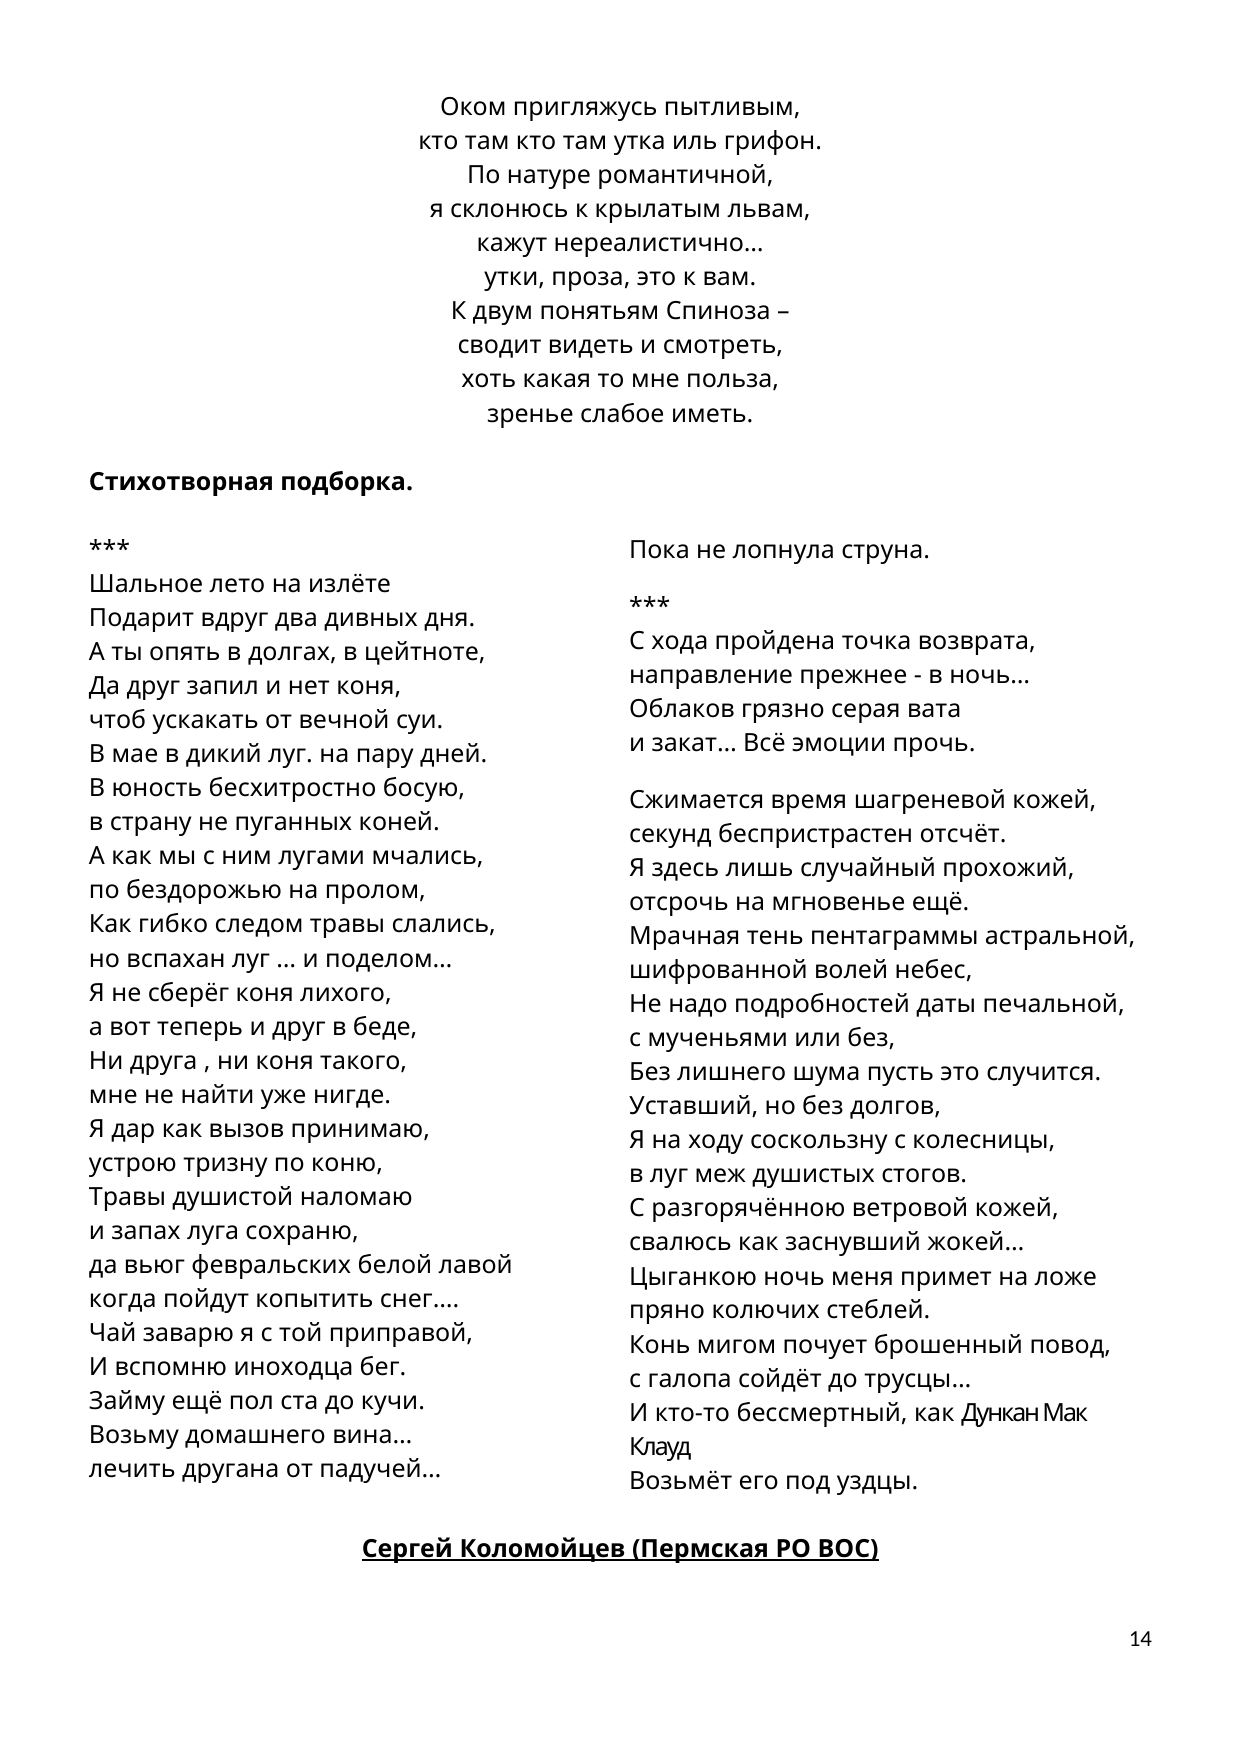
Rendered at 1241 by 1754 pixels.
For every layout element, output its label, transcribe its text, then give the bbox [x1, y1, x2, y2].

text Конь мигом почует брошенный повод, [629, 1326, 1152, 1360]
text А ты опять в долгах, в цейтноте, [89, 634, 611, 668]
text Пока не лопнула струна. [629, 531, 1152, 566]
text И вспомню иноходца бег. [89, 1349, 611, 1383]
text зренье слабое иметь. [89, 395, 1152, 429]
text А как мы с ним лугами мчались, [89, 838, 611, 872]
text шифрованной волей небес, [629, 952, 1152, 986]
text И кто-то бессмертный, как Дункан Мак Клауд [629, 1394, 1152, 1462]
text хоть какая то мне польза, [89, 361, 1152, 395]
text и закат… Всё эмоции прочь. [629, 724, 1152, 758]
text с мученьями или без, [629, 1020, 1152, 1054]
text Уставший, но без долгов, [629, 1088, 1152, 1122]
text Возьму домашнего вина… [89, 1417, 611, 1451]
text и запах луга сохраню, [89, 1213, 611, 1247]
text свалюсь как заснувший жокей… [629, 1224, 1152, 1258]
text сводит видеть и смотреть, [89, 327, 1152, 361]
text но вспахан луг … и поделом… [89, 940, 611, 974]
text кто там кто там утка иль грифон. [89, 123, 1152, 157]
text Облаков грязно серая вата [629, 690, 1152, 724]
text Как гибко следом травы слались, [89, 906, 611, 940]
text Подарит вдруг два дивных дня. [89, 599, 611, 634]
text Шальное лето на излёте [89, 566, 611, 599]
text с галопа сойдёт до трусцы… [629, 1360, 1152, 1394]
text По натуре романтичной, [89, 157, 1152, 191]
text Я дар как вызов принимаю, [89, 1111, 611, 1144]
text когда пойдут копытить снег…. [89, 1281, 611, 1315]
text Я не сберёг коня лихого, [89, 974, 611, 1008]
text устрою тризну по коню, [89, 1144, 611, 1179]
text В юность бесхитростно босую, [89, 770, 611, 804]
text а вот теперь и друг в беде, [89, 1008, 611, 1042]
text Сергей Коломойцев (Пермская РО ВОС) [89, 1531, 1152, 1565]
text *** [89, 531, 611, 566]
text лечить другана от падучей… [89, 1451, 611, 1485]
text Возьмёт его под уздцы. [629, 1462, 1152, 1497]
text С хода пройдена точка возврата, [629, 622, 1152, 656]
text Травы душистой наломаю [89, 1179, 611, 1213]
text К двум понятьям Спиноза – [89, 293, 1152, 327]
text я склонюсь к крылатым львам, [89, 191, 1152, 225]
text мне не найти уже нигде. [89, 1076, 611, 1111]
text Да друг запил и нет коня, [89, 668, 611, 702]
text по бездорожью на пролом, [89, 872, 611, 906]
text да вьюг февральских белой лавой [89, 1247, 611, 1281]
text Я здесь лишь случайный прохожий, [629, 849, 1152, 883]
text Без лишнего шума пусть это случится. [629, 1054, 1152, 1088]
text Я на ходу соскользну с колесницы, [629, 1122, 1152, 1156]
text направление прежнее - в ночь… [629, 656, 1152, 690]
text Не надо подробностей даты печальной, [629, 986, 1152, 1020]
text Сжимается время шагреневой кожей, [629, 781, 1152, 815]
text Чай заварю я с той приправой, [89, 1315, 611, 1349]
text Займу ещё пол ста до кучи. [89, 1383, 611, 1417]
text *** [629, 588, 1152, 622]
text чтоб ускакать от вечной суи. [89, 702, 611, 736]
text секунд беспристрастен отсчёт. [629, 815, 1152, 849]
text кажут нереалистично… [89, 225, 1152, 259]
text Оком пригляжусь пытливым, [89, 89, 1152, 123]
text Стихотворная подборка. [89, 463, 1152, 497]
text С разгорячённою ветровой кожей, [629, 1190, 1152, 1224]
text отсрочь на мгновенье ещё. [629, 883, 1152, 917]
text Ни друга , ни коня такого, [89, 1042, 611, 1076]
text Мрачная тень пентаграммы астральной, [629, 917, 1152, 952]
text Цыганкою ночь меня примет на ложе [629, 1258, 1152, 1292]
text пряно колючих стеблей. [629, 1292, 1152, 1326]
text утки, проза, это к вам. [89, 259, 1152, 293]
text в луг меж душистых стогов. [629, 1156, 1152, 1190]
text В мае в дикий луг. на пару дней. [89, 736, 611, 770]
text в страну не пуганных коней. [89, 804, 611, 838]
